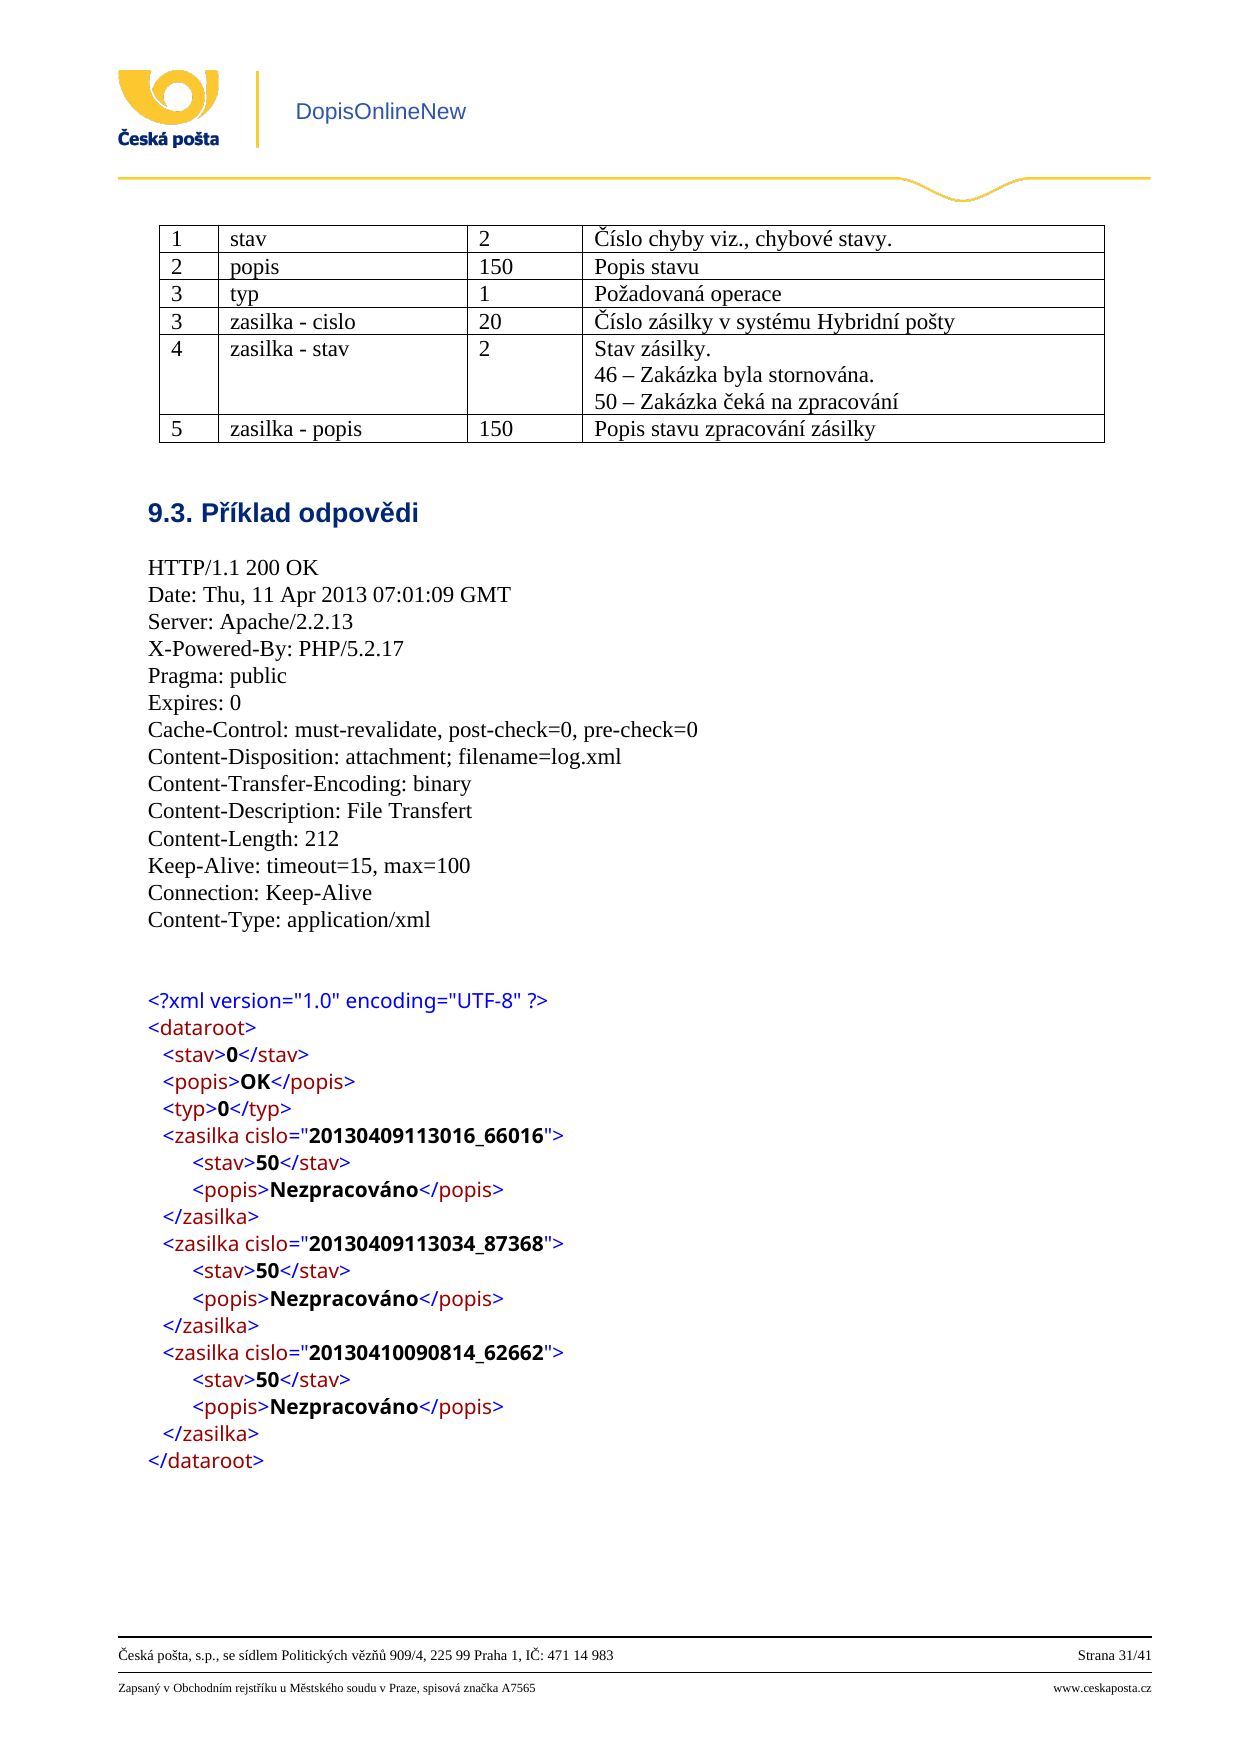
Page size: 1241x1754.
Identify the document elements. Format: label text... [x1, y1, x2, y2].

table_cell 3 [160, 308, 218, 334]
table_cell typ [219, 280, 467, 307]
table_cell Popis stavu [583, 253, 1104, 279]
text <stav>50</stav> [118, 1366, 1152, 1393]
table_cell 4 [160, 335, 218, 414]
text <zasilka cislo="20130409113016_66016"> [118, 1122, 1152, 1149]
table_cell 2 [468, 335, 582, 414]
text <popis>Nezpracováno</popis> [118, 1393, 1152, 1420]
table_cell Stav zásilky. 46 – Zakázka byla stornována. 50 – Zakázka čeká na zpracování [583, 335, 1104, 414]
picture [118, 70, 219, 148]
subtitle Příklad odpovědi [148, 497, 1152, 528]
table_cell 20 [468, 308, 582, 334]
text <stav>50</stav> [118, 1257, 1152, 1284]
table_cell 2 [160, 253, 218, 279]
text <stav>50</stav> [118, 1149, 1152, 1176]
picture [118, 177, 1151, 202]
table_cell popis [219, 253, 467, 279]
table_cell 150 [468, 253, 582, 279]
table_cell stav [219, 226, 467, 252]
text <dataroot> [118, 1013, 1152, 1041]
text <popis>Nezpracováno</popis> [118, 1176, 1152, 1203]
table_cell Požadovaná operace [583, 280, 1104, 307]
table_cell zasilka - stav [219, 335, 467, 414]
text HTTP/1.1 200 OK Date: Thu, 11 Apr 2013 07:01:09 GMT Server: Apache/2.2.13 X-Powered-By: PHP/5.2.17 Pragma: public Expires: 0 Cache-Control: must-revalidate, post-check=0, pre-check=0 Content-Disposition: attachment; filename=log.xml Content-Transfer-Encoding: binary Content-Description: File Transfert Content-Length: 212 Keep-Alive: timeout=15, max=100 Connection: Keep-Alive Content-Type: application/xml [148, 553, 1152, 959]
text </zasilka> [118, 1203, 1152, 1230]
table_cell 5 [160, 415, 218, 442]
table_cell 3 [160, 280, 218, 307]
text </zasilka> [118, 1311, 1152, 1338]
text <popis>Nezpracováno</popis> [118, 1284, 1152, 1311]
table_cell 2 [468, 226, 582, 252]
text <typ>0</typ> [118, 1095, 1152, 1122]
table_cell Popis stavu zpracování zásilky [583, 415, 1104, 442]
table_cell zasilka - cislo [219, 308, 467, 334]
table_cell Číslo zásilky v systému Hybridní pošty [583, 308, 1104, 334]
text <zasilka cislo="20130409113034_87368"> [118, 1230, 1152, 1257]
table_cell zasilka - popis [219, 415, 467, 442]
text <?xml version="1.0" encoding="UTF-8" ?> [118, 986, 1152, 1013]
table_cell 1 [468, 280, 582, 307]
table_cell 150 [468, 415, 582, 442]
text </zasilka> [118, 1420, 1152, 1447]
text </dataroot> [118, 1447, 1152, 1474]
text <popis>OK</popis> [118, 1068, 1152, 1095]
text <stav>0</stav> [118, 1041, 1152, 1068]
text <zasilka cislo="20130410090814_62662"> [118, 1338, 1152, 1366]
table_cell Číslo chyby viz., chybové stavy. [583, 226, 1104, 252]
table_cell 1 [160, 226, 218, 252]
